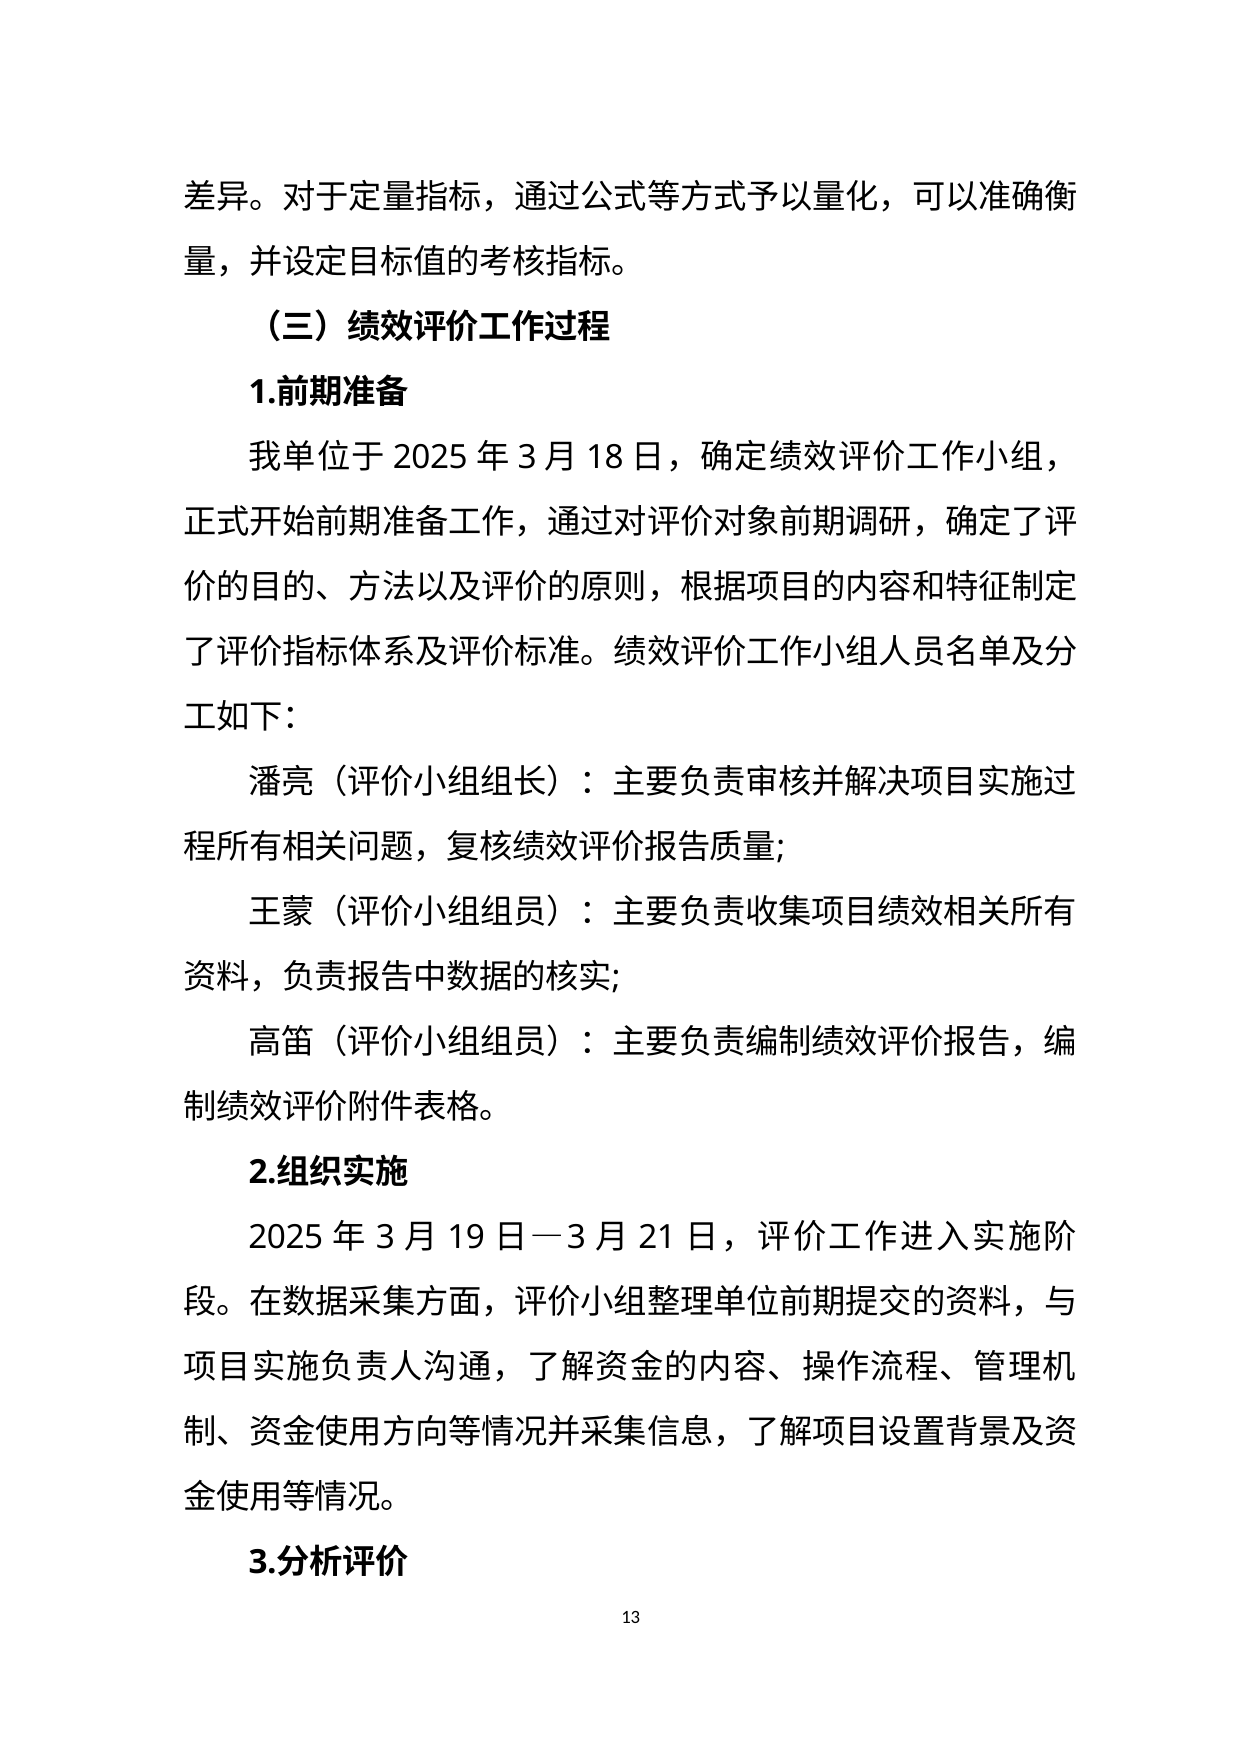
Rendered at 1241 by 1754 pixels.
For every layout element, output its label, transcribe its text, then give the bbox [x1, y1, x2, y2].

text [183, 162, 1078, 292]
text 2.组织实施 [183, 1137, 1078, 1202]
text （三）绩效评价工作过程 [183, 292, 1078, 357]
text 3.分析评价 [183, 1527, 1078, 1592]
text 高笛（评价小组组员）：主要负责编制绩效评价报告，编制绩效评价附件表格。 [183, 1007, 1078, 1137]
text 王蒙（评价小组组员）：主要负责收集项目绩效相关所有资料，负责报告中数据的核实; [183, 877, 1078, 1007]
text 1.前期准备 [183, 357, 1078, 422]
text 潘亮（评价小组组长）：主要负责审核并解决项目实施过程所有相关问题，复核绩效评价报告质量; [183, 747, 1078, 877]
text 2025年3月19日—3月21日，评价工作进入实施阶段。在数据采集方面，评价小组整理单位前期提交的资料，与项目实施负责人沟通，了解资金的内容、操作流程、管理机制、资金使用方向等情况并采集信息，了解项目设置背景及资金使用等情况。 [183, 1202, 1078, 1527]
text 我单位于2025年3月18日，确定绩效评价工作小组，正式开始前期准备工作，通过对评价对象前期调研，确定了评价的目的、方法以及评价的原则，根据项目的内容和特征制定了评价指标体系及评价标准。绩效评价工作小组人员名单及分工如下： [183, 422, 1078, 747]
